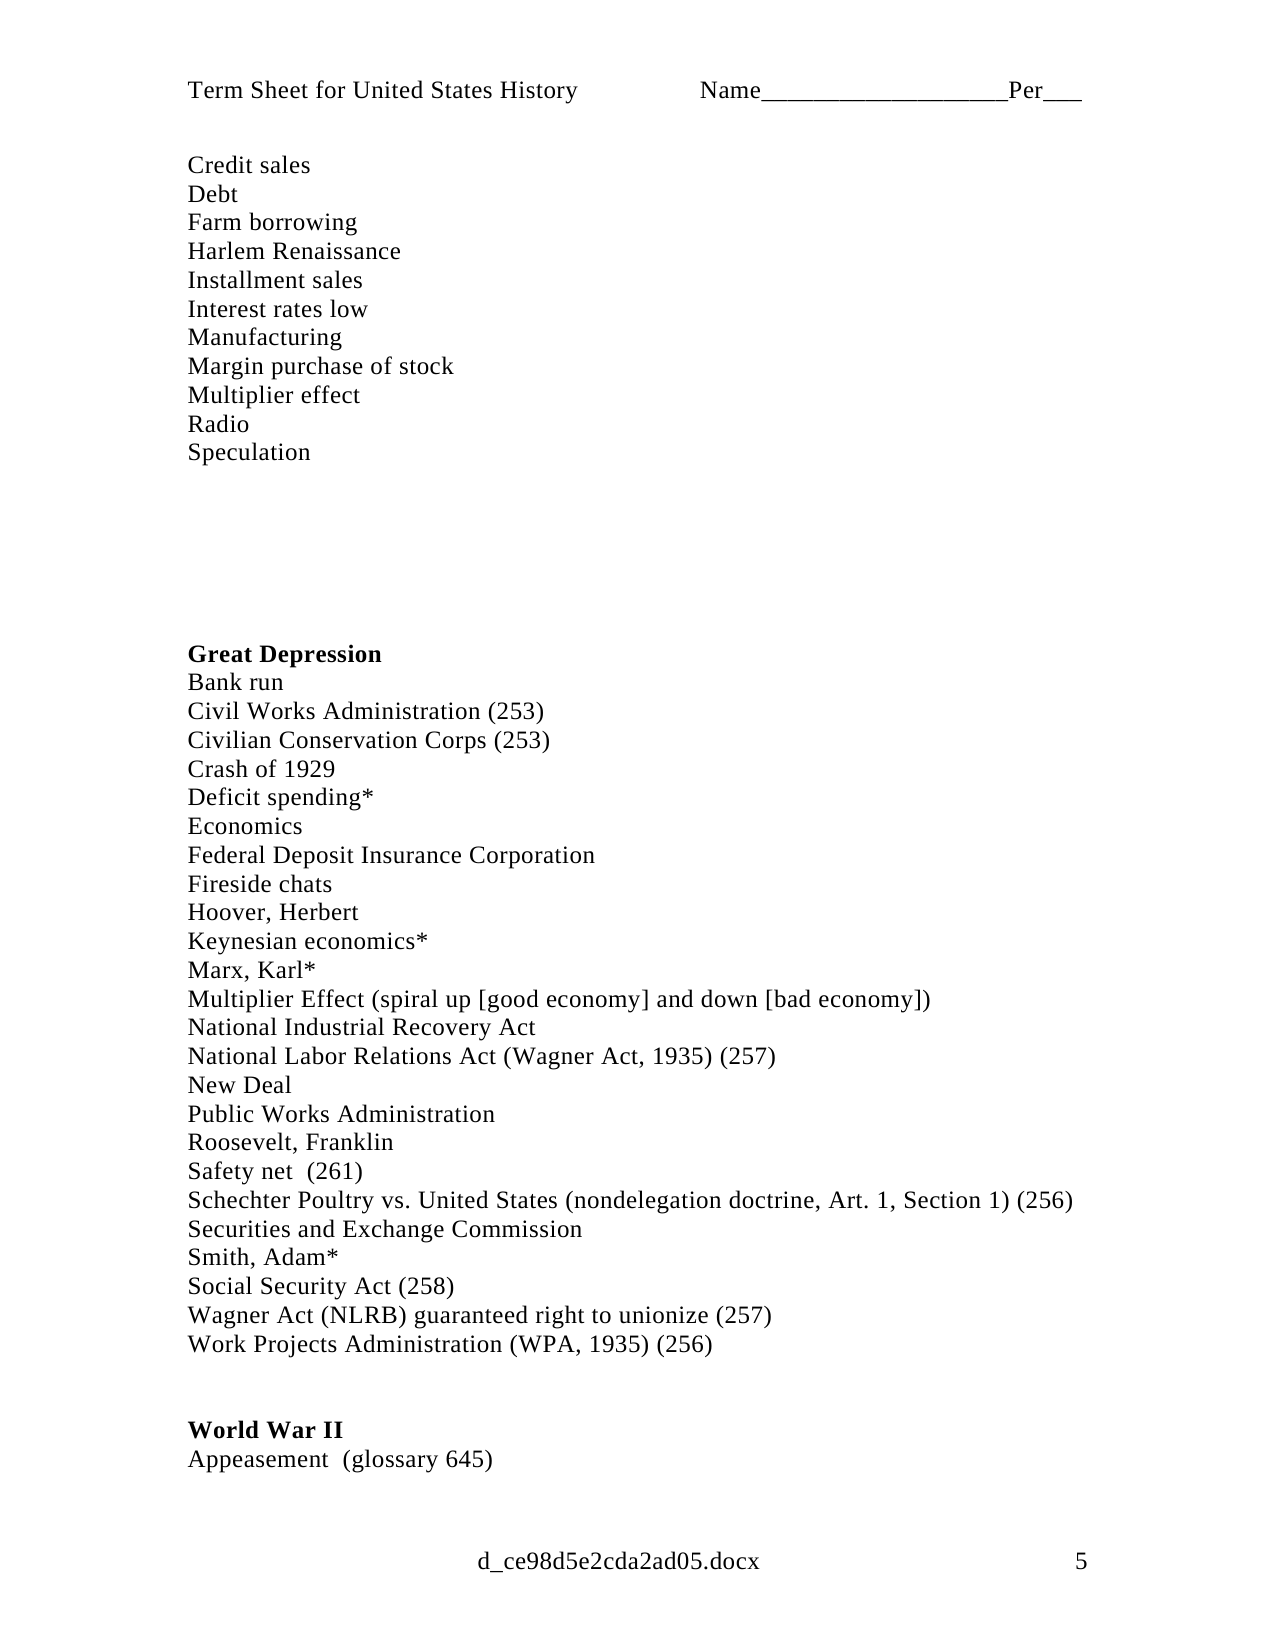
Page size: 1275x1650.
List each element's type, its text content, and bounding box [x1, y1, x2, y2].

text Interest rates low [187, 294, 1087, 322]
text Margin purchase of stock [187, 351, 1087, 380]
text World War II [187, 1415, 1087, 1444]
text Social Security Act (258) [187, 1271, 1087, 1300]
text Public Works Administration [187, 1099, 1087, 1127]
text Crash of 1929 [187, 754, 1087, 782]
text Civilian Conservation Corps (253) [187, 725, 1087, 754]
text Work Projects Administration (WPA, 1935) (256) [187, 1329, 1087, 1357]
text Great Depression [187, 639, 1087, 667]
text Fireside chats [187, 869, 1087, 897]
text Appeasement (glossary 645) [187, 1444, 1087, 1472]
text Speculation [187, 437, 1087, 466]
text Multiplier effect [187, 380, 1087, 409]
text Debt [187, 179, 1087, 207]
text Wagner Act (NLRB) guaranteed right to unionize (257) [187, 1300, 1087, 1329]
text Manufacturing [187, 322, 1087, 351]
text Credit sales [187, 150, 1087, 179]
text Installment sales [187, 265, 1087, 294]
text Multiplier Effect (spiral up [good economy] and down [bad economy]) [187, 984, 1087, 1012]
text New Deal [187, 1070, 1087, 1099]
text Radio [187, 409, 1087, 437]
text Civil Works Administration (253) [187, 696, 1087, 725]
text Farm borrowing [187, 207, 1087, 236]
text Economics [187, 811, 1087, 840]
text Marx, Karl* [187, 955, 1087, 984]
text Federal Deposit Insurance Corporation [187, 840, 1087, 869]
text Harlem Renaissance [187, 236, 1087, 265]
text National Industrial Recovery Act [187, 1012, 1087, 1041]
text Safety net (261) [187, 1156, 1087, 1185]
text National Labor Relations Act (Wagner Act, 1935) (257) [187, 1041, 1087, 1070]
text Hoover, Herbert [187, 897, 1087, 926]
text Bank run [187, 667, 1087, 696]
text Securities and Exchange Commission [187, 1214, 1087, 1242]
text Keynesian economics* [187, 926, 1087, 955]
text Smith, Adam* [187, 1242, 1087, 1271]
text Roosevelt, Franklin [187, 1127, 1087, 1156]
text Deficit spending* [187, 782, 1087, 811]
text Schechter Poultry vs. United States (nondelegation doctrine, Art. 1, Section 1) (256) [187, 1185, 1087, 1214]
